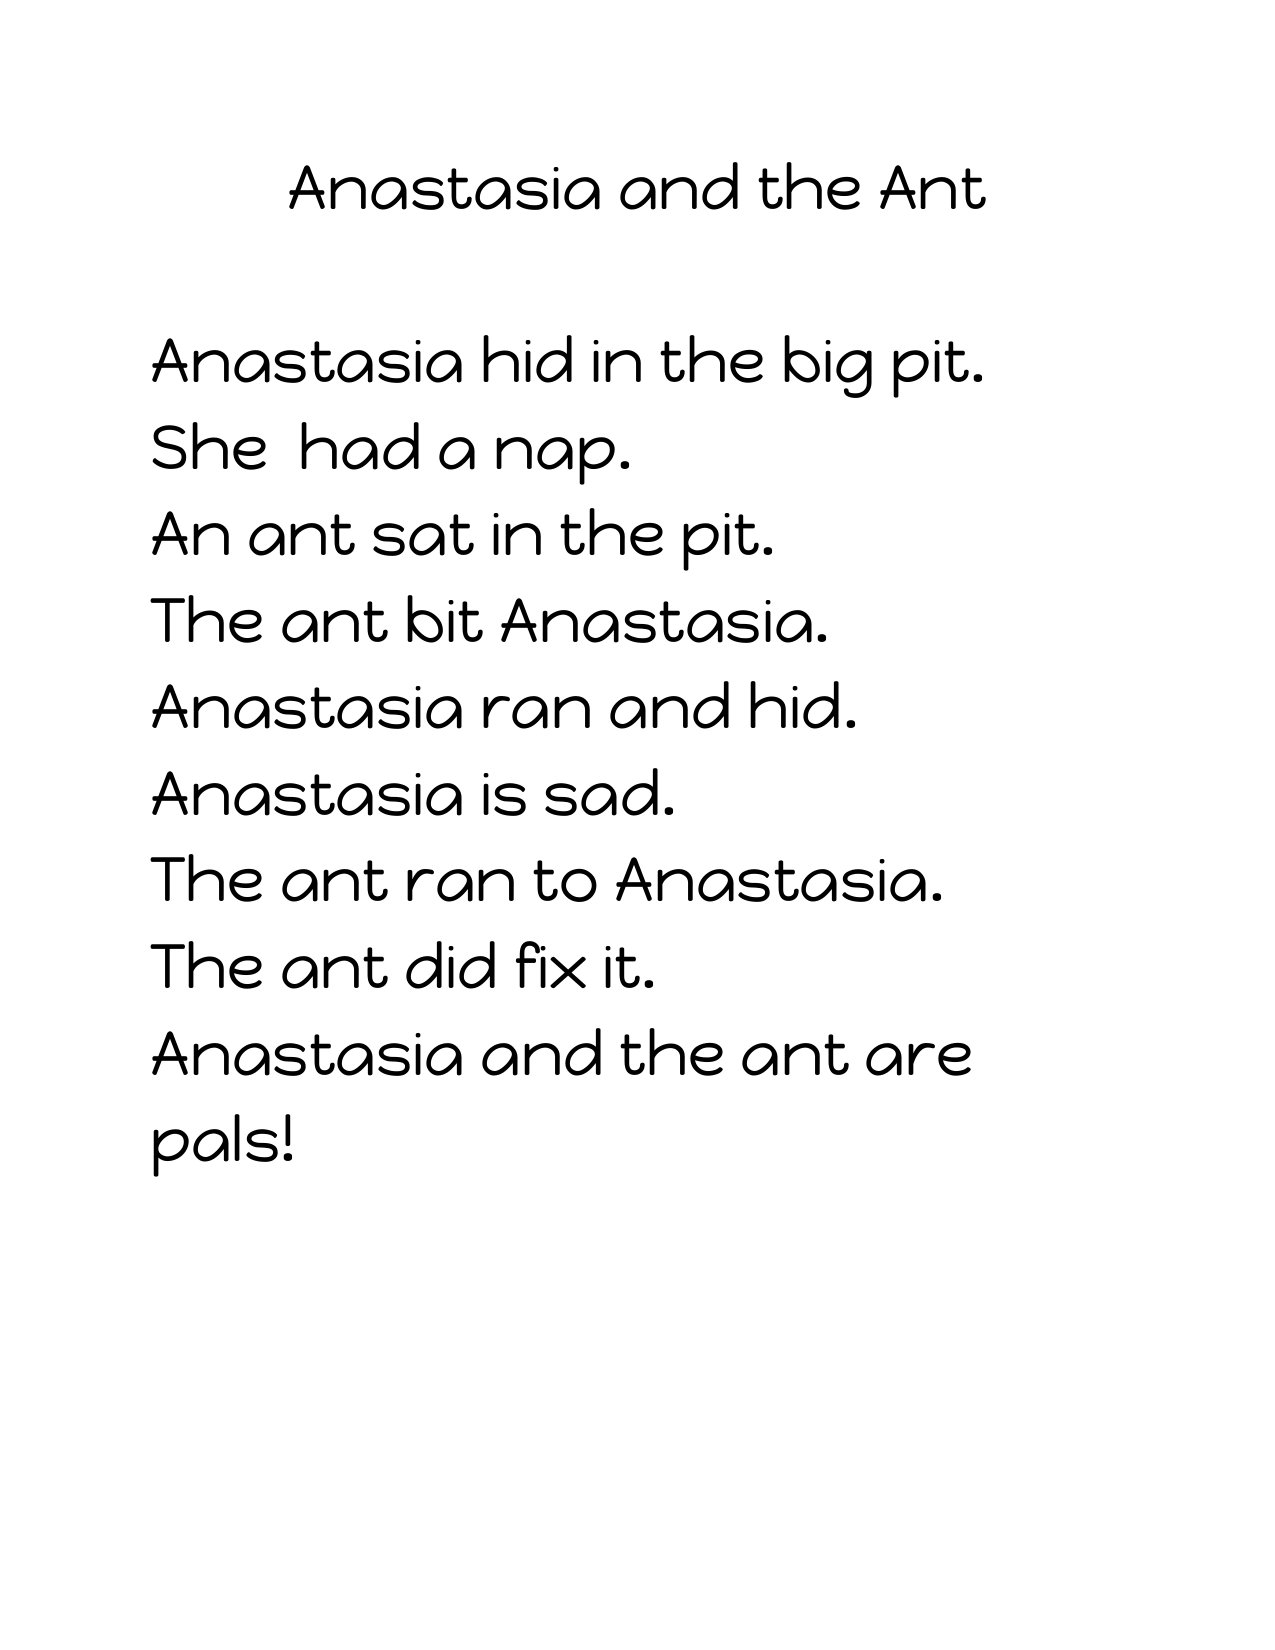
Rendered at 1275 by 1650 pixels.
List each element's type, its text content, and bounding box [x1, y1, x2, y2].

text Anastasia hid in the big pit. [150, 323, 1125, 398]
text Anastasia and the ant are pals! [150, 1016, 1125, 1177]
text The ant ran to Anastasia. [150, 842, 1125, 918]
text The ant did fix it. [150, 929, 1125, 1004]
text Anastasia ran and hid. [150, 669, 1125, 745]
text The ant bit Anastasia. [150, 583, 1125, 658]
text She had a nap. [150, 410, 1125, 485]
text An ant sat in the pit. [150, 496, 1125, 572]
text Anastasia and the Ant [150, 150, 1125, 225]
text Anastasia is sad. [150, 756, 1125, 831]
